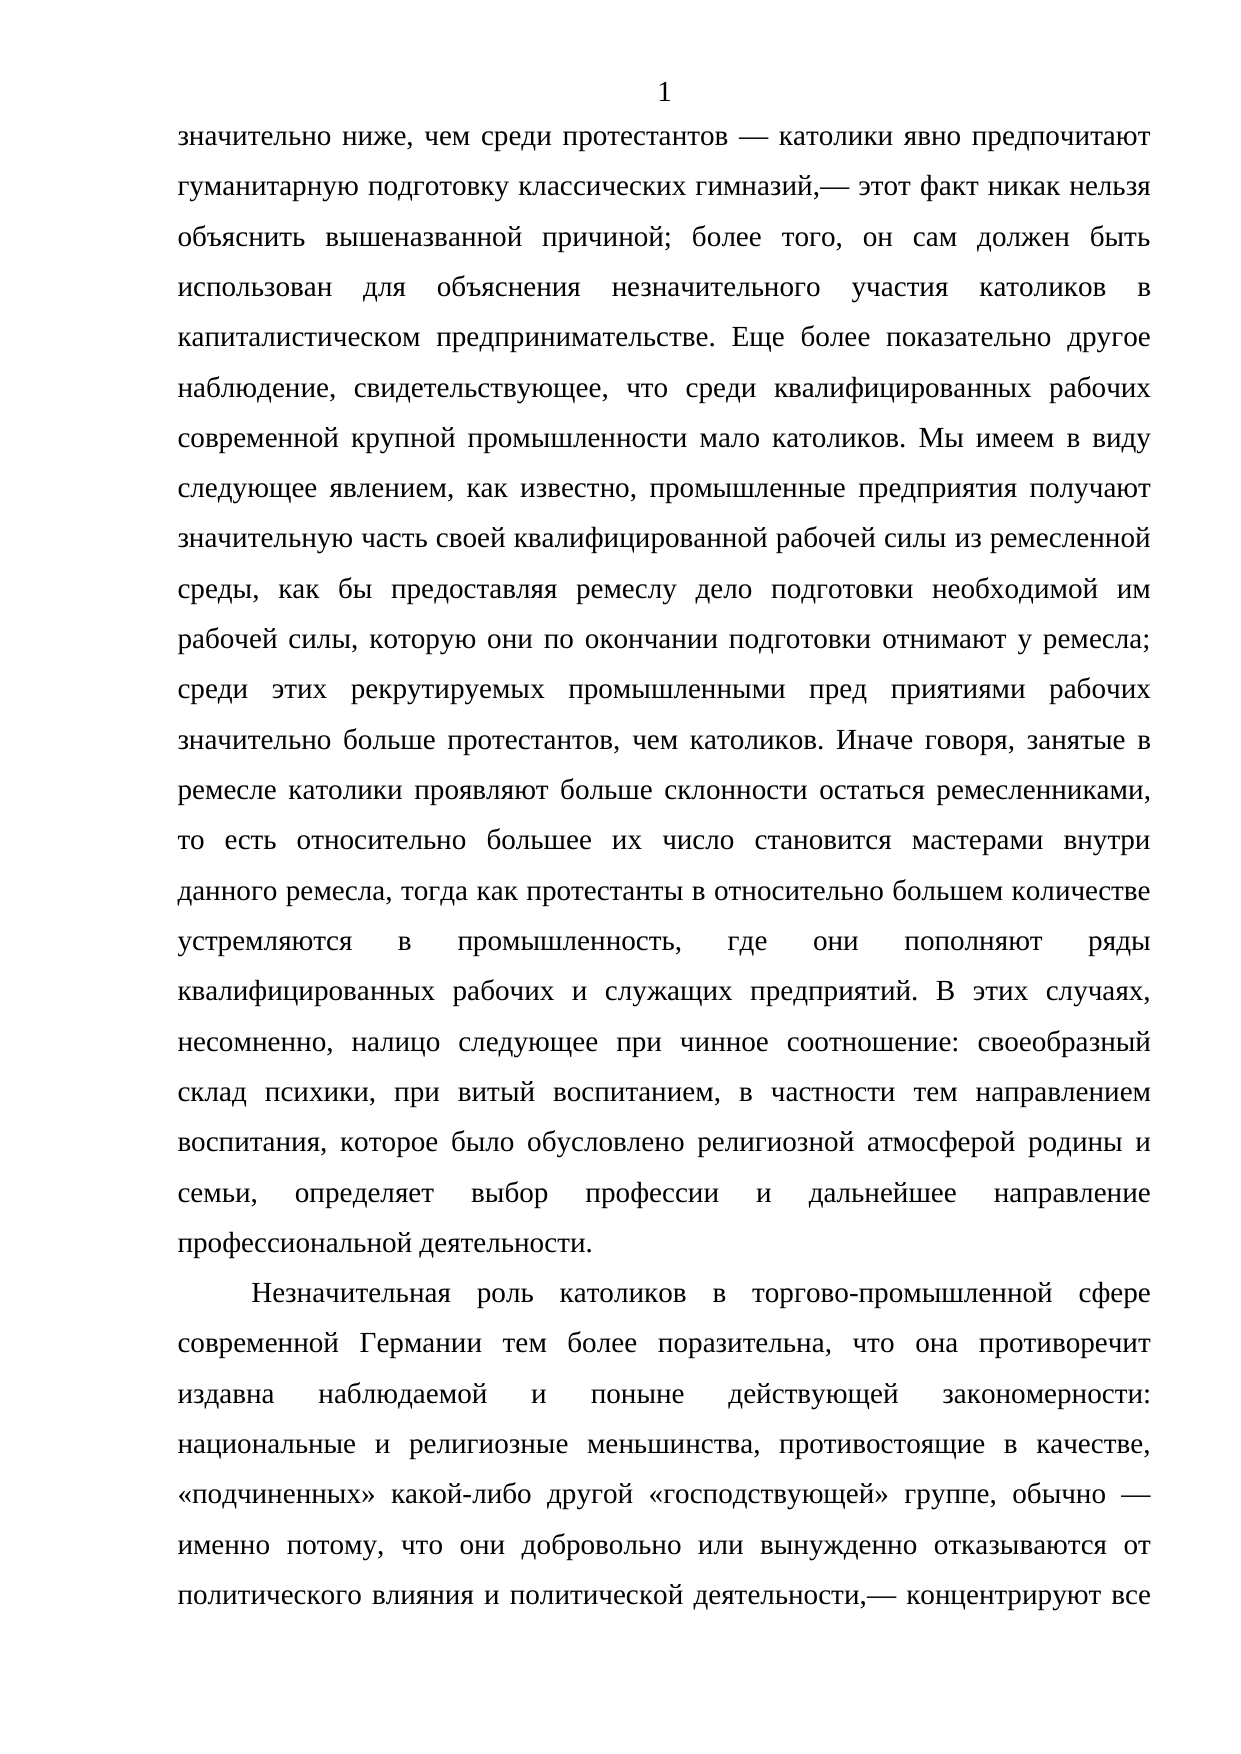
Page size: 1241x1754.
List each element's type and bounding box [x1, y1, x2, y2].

text [177, 118, 1152, 1258]
text [177, 1275, 1152, 1611]
